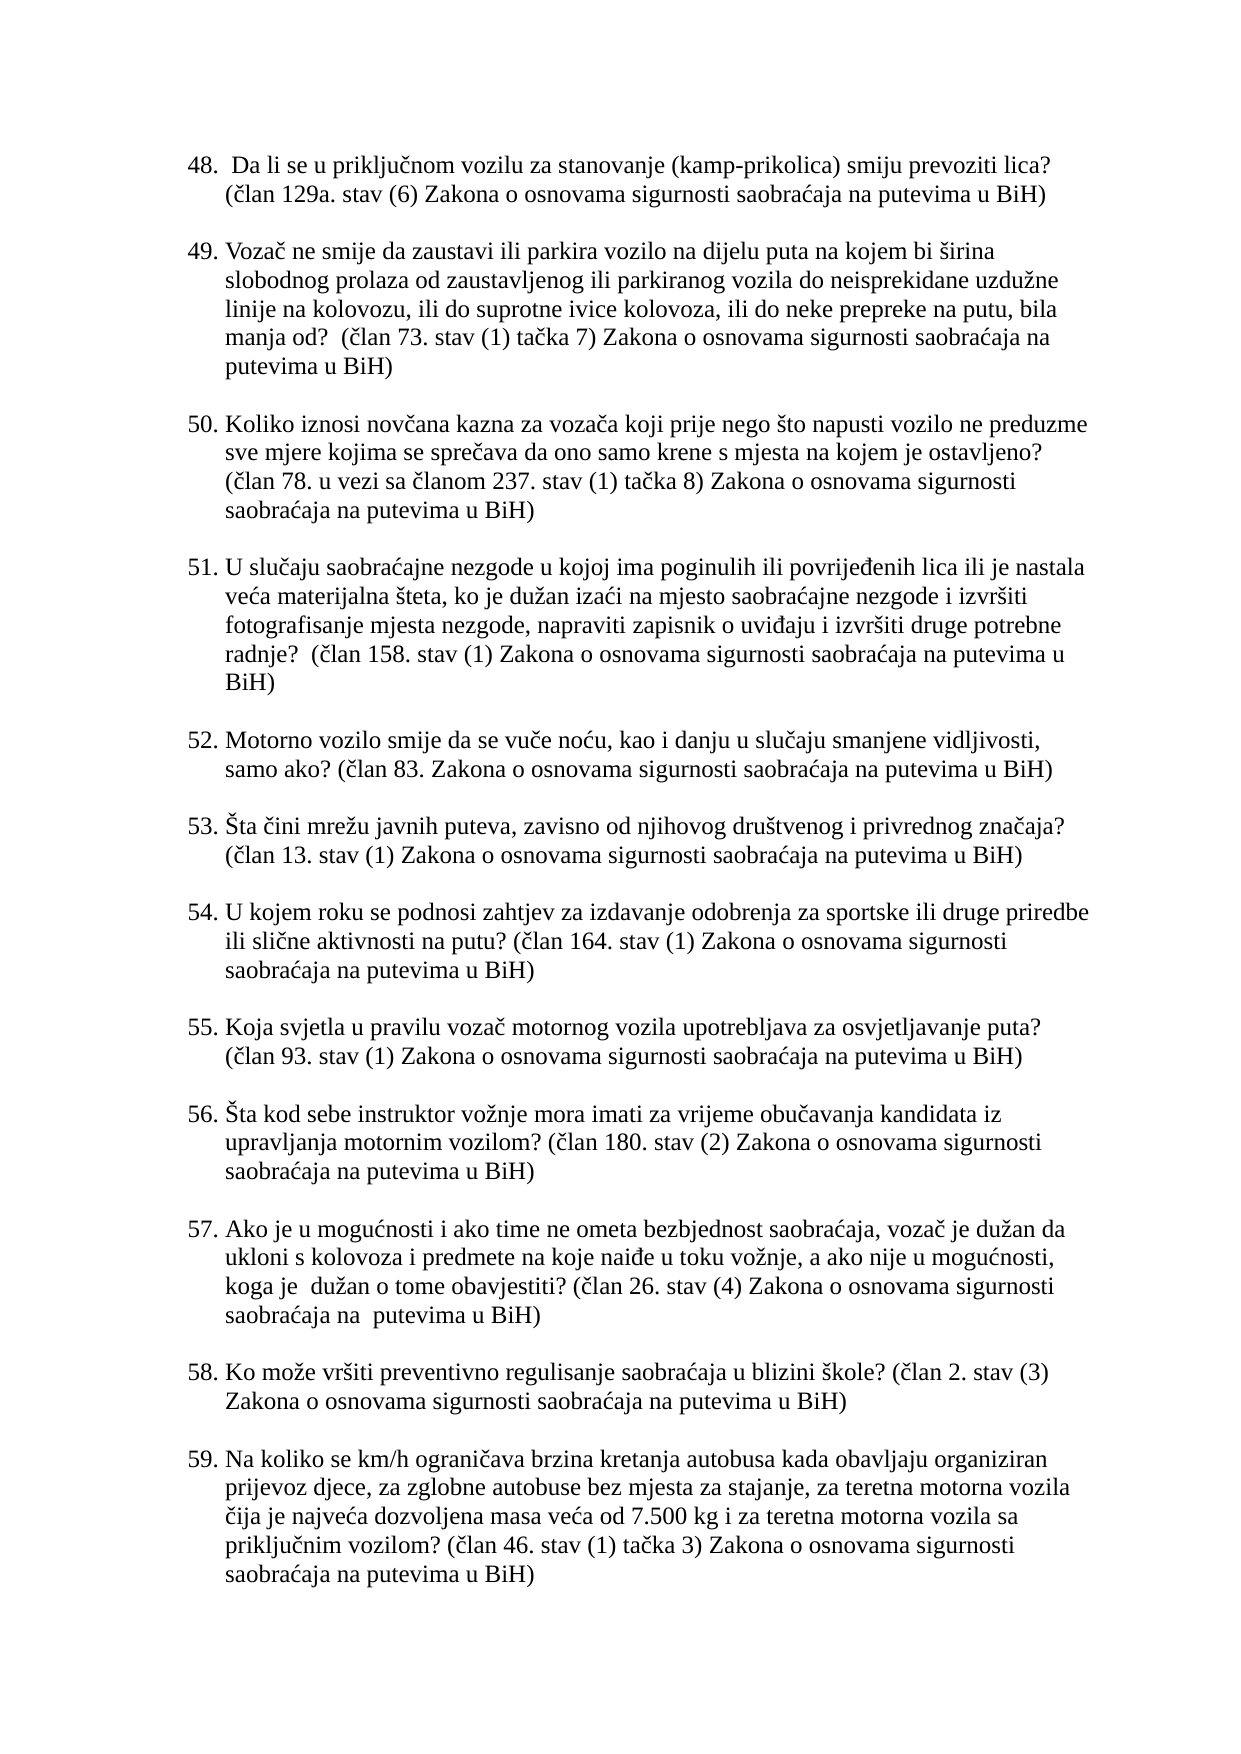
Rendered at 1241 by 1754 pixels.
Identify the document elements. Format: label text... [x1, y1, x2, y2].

list U slučaju saobraćajne nezgode u kojoj ima poginulih ili povrijeđenih lica ili je nastala veća materijalna šteta, ko je dužan izaći na mjesto saobraćajne nezgode i izvršiti fotografisanje mjesta nezgode, napraviti zapisnik o uviđaju i izvršiti druge potrebne radnje? (član 158. stav (1) Zakona o osnovama sigurnosti saobraćaja na putevima u BiH) [187, 552, 1090, 696]
list Ko može vršiti preventivno regulisanje saobraćaja u blizini škole? (član 2. stav (3) Zakona o osnovama sigurnosti saobraćaja na putevima u BiH) [187, 1357, 1090, 1415]
list Na koliko se km/h ograničava brzina kretanja autobusa kada obavljaju organiziran prijevoz djece, za zglobne autobuse bez mjesta za stajanje, za teretna motorna vozila čija je najveća dozvoljena masa veća od 7.500 kg i za teretna motorna vozila sa priključnim vozilom? (član 46. stav (1) tačka 3) Zakona o osnovama sigurnosti saobraćaja na putevima u BiH) [187, 1444, 1090, 1587]
list Vozač ne smije da zaustavi ili parkira vozilo na dijelu puta na kojem bi širina slobodnog prolaza od zaustavljenog ili parkiranog vozila do neisprekidane uzdužne linije na kolovozu, ili do suprotne ivice kolovoza, ili do neke prepreke na putu, bila manja od? (član 73. stav (1) tačka 7) Zakona o osnovama sigurnosti saobraćaja na putevima u BiH) [187, 236, 1090, 380]
list U kojem roku se podnosi zahtjev za izdavanje odobrenja za sportske ili druge priredbe ili slične aktivnosti na putu? (član 164. stav (1) Zakona o osnovama sigurnosti saobraćaja na putevima u BiH) [187, 897, 1090, 984]
list Da li se u priključnom vozilu za stanovanje (kamp-prikolica) smiju prevoziti lica? (član 129a. stav (6) Zakona o osnovama sigurnosti saobraćaja na putevima u BiH) [187, 150, 1090, 207]
list Šta kod sebe instruktor vožnje mora imati za vrijeme obučavanja kandidata iz upravljanja motornim vozilom? (član 180. stav (2) Zakona o osnovama sigurnosti saobraćaja na putevima u BiH) [187, 1099, 1090, 1185]
list Koliko iznosi novčana kazna za vozača koji prije nego što napusti vozilo ne preduzme sve mjere kojima se sprečava da ono samo krene s mjesta na kojem je ostavljeno? (član 78. u vezi sa članom 237. stav (1) tačka 8) Zakona o osnovama sigurnosti saobraćaja na putevima u BiH) [187, 409, 1090, 524]
list Motorno vozilo smije da se vuče noću, kao i danju u slučaju smanjene vidljivosti, samo ako? (član 83. Zakona o osnovama sigurnosti saobraćaja na putevima u BiH) [187, 725, 1090, 782]
list Šta čini mrežu javnih puteva, zavisno od njihovog društvenog i privrednog značaja? (član 13. stav (1) Zakona o osnovama sigurnosti saobraćaja na putevima u BiH) [187, 811, 1090, 869]
list Koja svjetla u pravilu vozač motornog vozila upotrebljava za osvjetljavanje puta? (član 93. stav (1) Zakona o osnovama sigurnosti saobraćaja na putevima u BiH) [187, 1012, 1090, 1070]
list Ako je u mogućnosti i ako time ne ometa bezbjednost saobraćaja, vozač je dužan da ukloni s kolovoza i predmete na koje naiđe u toku vožnje, a ako nije u mogućnosti, koga je dužan o tome obavjestiti? (član 26. stav (4) Zakona o osnovama sigurnosti saobraćaja na putevima u BiH) [187, 1214, 1090, 1329]
